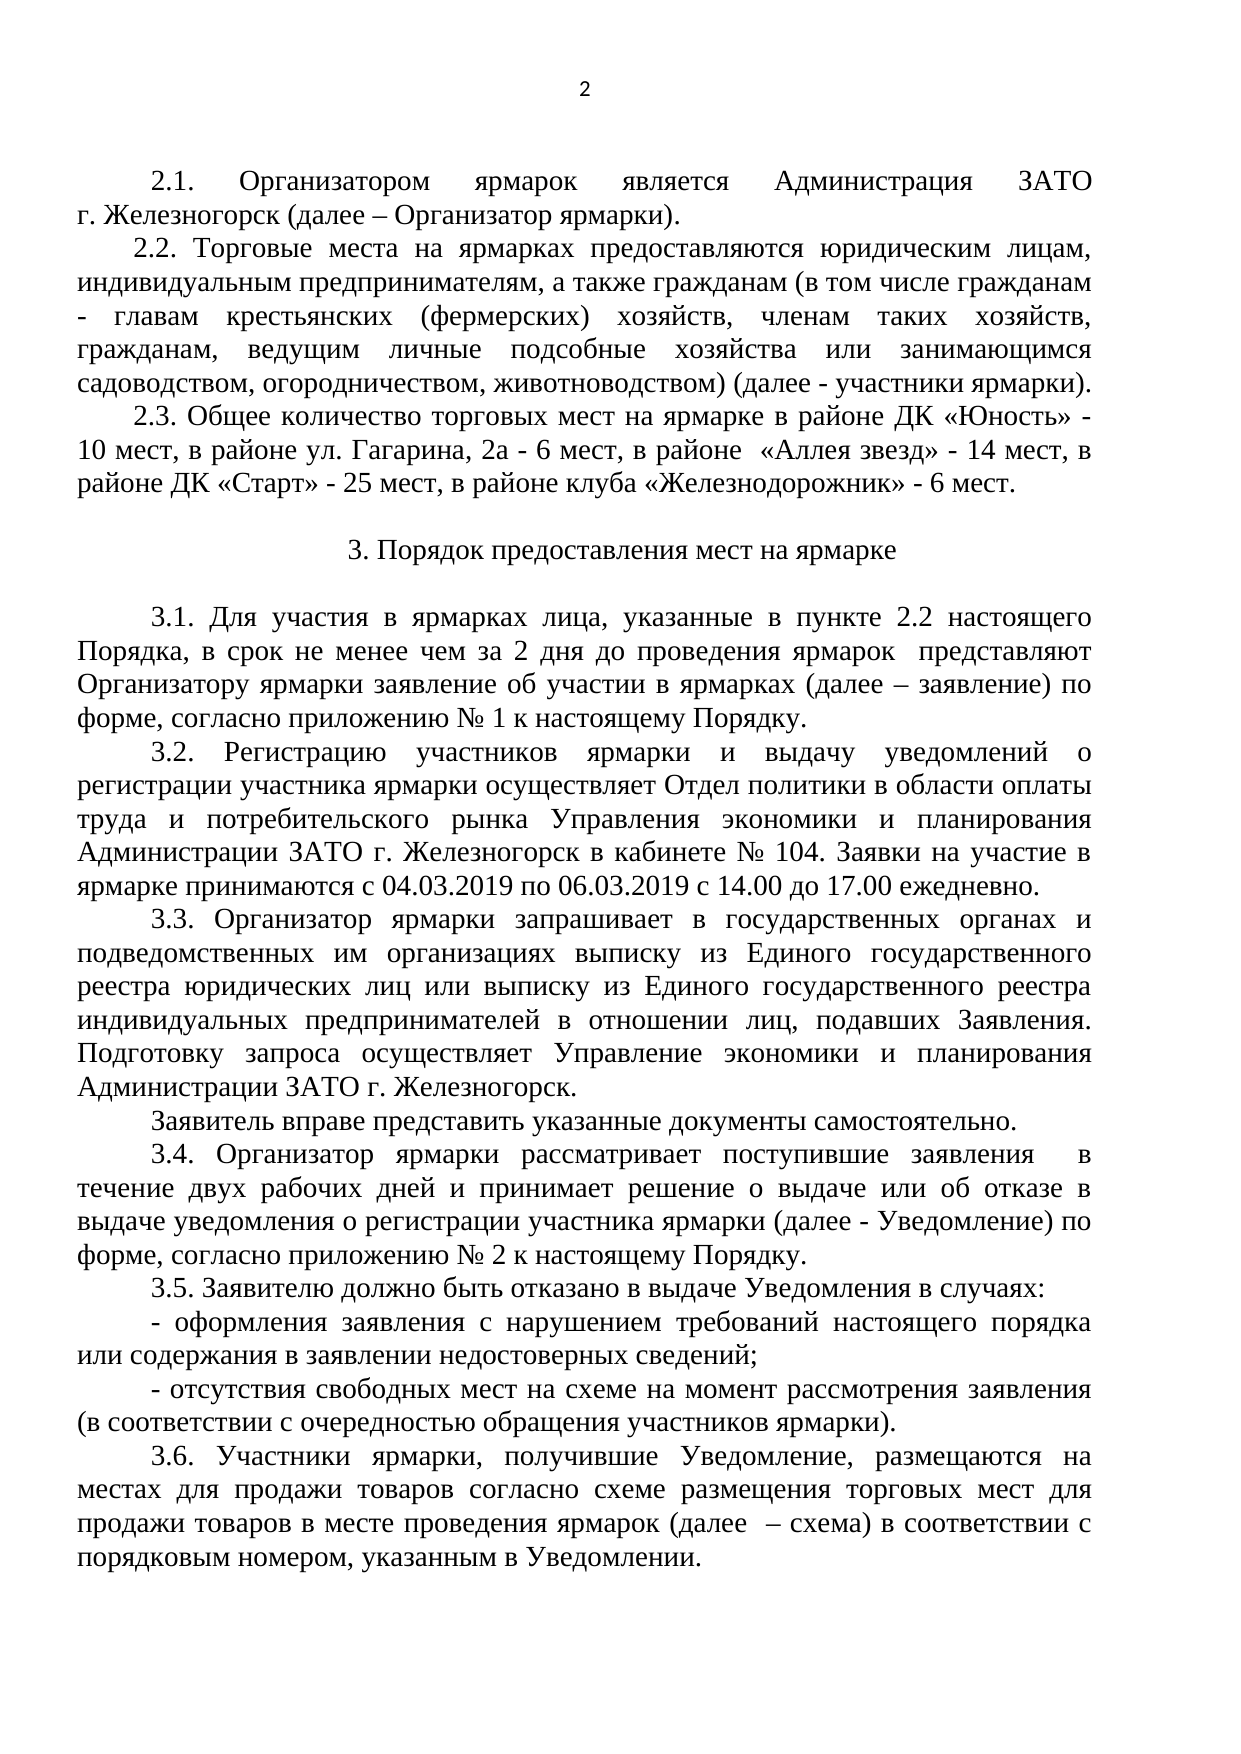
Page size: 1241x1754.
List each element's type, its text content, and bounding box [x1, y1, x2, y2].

text 3.1. Для участия в ярмарках лица, указанные в пункте 2.2 настоящего Порядка, в срок не менее чем за 2 дня до проведения ярмарок представляют Организатору ярмарки заявление об участии в ярмарках (далее – заявление) по форме, согласно приложению № 1 к настоящему Порядку. [77, 599, 1092, 734]
text 3.2. Регистрацию участников ярмарки и выдачу уведомлений о регистрации участника ярмарки осуществляет Отдел политики в области оплаты труда и потребительского рынка Управления экономики и планирования Администрации ЗАТО г. Железногорск в кабинете № 104. Заявки на участие в ярмарке принимаются с 04.03.2019 по 06.03.2019 с 14.00 до 17.00 ежедневно. [77, 734, 1092, 901]
text 3.4. Организатор ярмарки рассматривает поступившие заявления в течение двух рабочих дней и принимает решение о выдаче или об отказе в выдаче уведомления о регистрации участника ярмарки (далее - Уведомление) по форме, согласно приложению № 2 к настоящему Порядку. [77, 1136, 1092, 1270]
text 2.2. Торговые места на ярмарках предоставляются юридическим лицам, индивидуальным предпринимателям, а также гражданам (в том числе гражданам - главам крестьянских (фермерских) хозяйств, членам таких хозяйств, гражданам, ведущим личные подсобные хозяйства или занимающимся садоводством, огородничеством, животноводством) (далее - участники ярмарки). [77, 231, 1092, 398]
list 3. Порядок предоставления мест на ярмарке [152, 532, 1092, 566]
text - отсутствия свободных мест на схеме на момент рассмотрения заявления (в соответствии с очередностью обращения участников ярмарки). [77, 1371, 1092, 1438]
text Заявитель вправе представить указанные документы самостоятельно. [77, 1103, 1092, 1136]
text 3.3. Организатор ярмарки запрашивает в государственных органах и подведомственных им организациях выписку из Единого государственного реестра юридических лиц или выписку из Единого государственного реестра индивидуальных предпринимателей в отношении лиц, подавших Заявления. Подготовку запроса осуществляет Управление экономики и планирования Администрации ЗАТО г. Железногорск. [77, 901, 1092, 1103]
text 3.6. Участники ярмарки, получившие Уведомление, размещаются на местах для продажи товаров согласно схеме размещения торговых мест для продажи товаров в месте проведения ярмарок (далее – схема) в соответствии с порядковым номером, указанным в Уведомлении. [77, 1438, 1092, 1572]
text 2.3. Общее количество торговых мест на ярмарке в районе ДК «Юность» - 10 мест, в районе ул. Гагарина, 2а - 6 мест, в районе «Аллея звезд» - 14 мест, в районе ДК «Старт» - 25 мест, в районе клуба «Железнодорожник» - 6 мест. [77, 398, 1092, 499]
text - оформления заявления с нарушением требований настоящего порядка или содержания в заявлении недостоверных сведений; [77, 1304, 1092, 1371]
text 2.1. Организатором ярмарок является Администрация ЗАТО г. Железногорск (далее – Организатор ярмарки). [77, 163, 1092, 231]
text 3.5. Заявителю должно быть отказано в выдаче Уведомления в случаях: [77, 1270, 1092, 1304]
